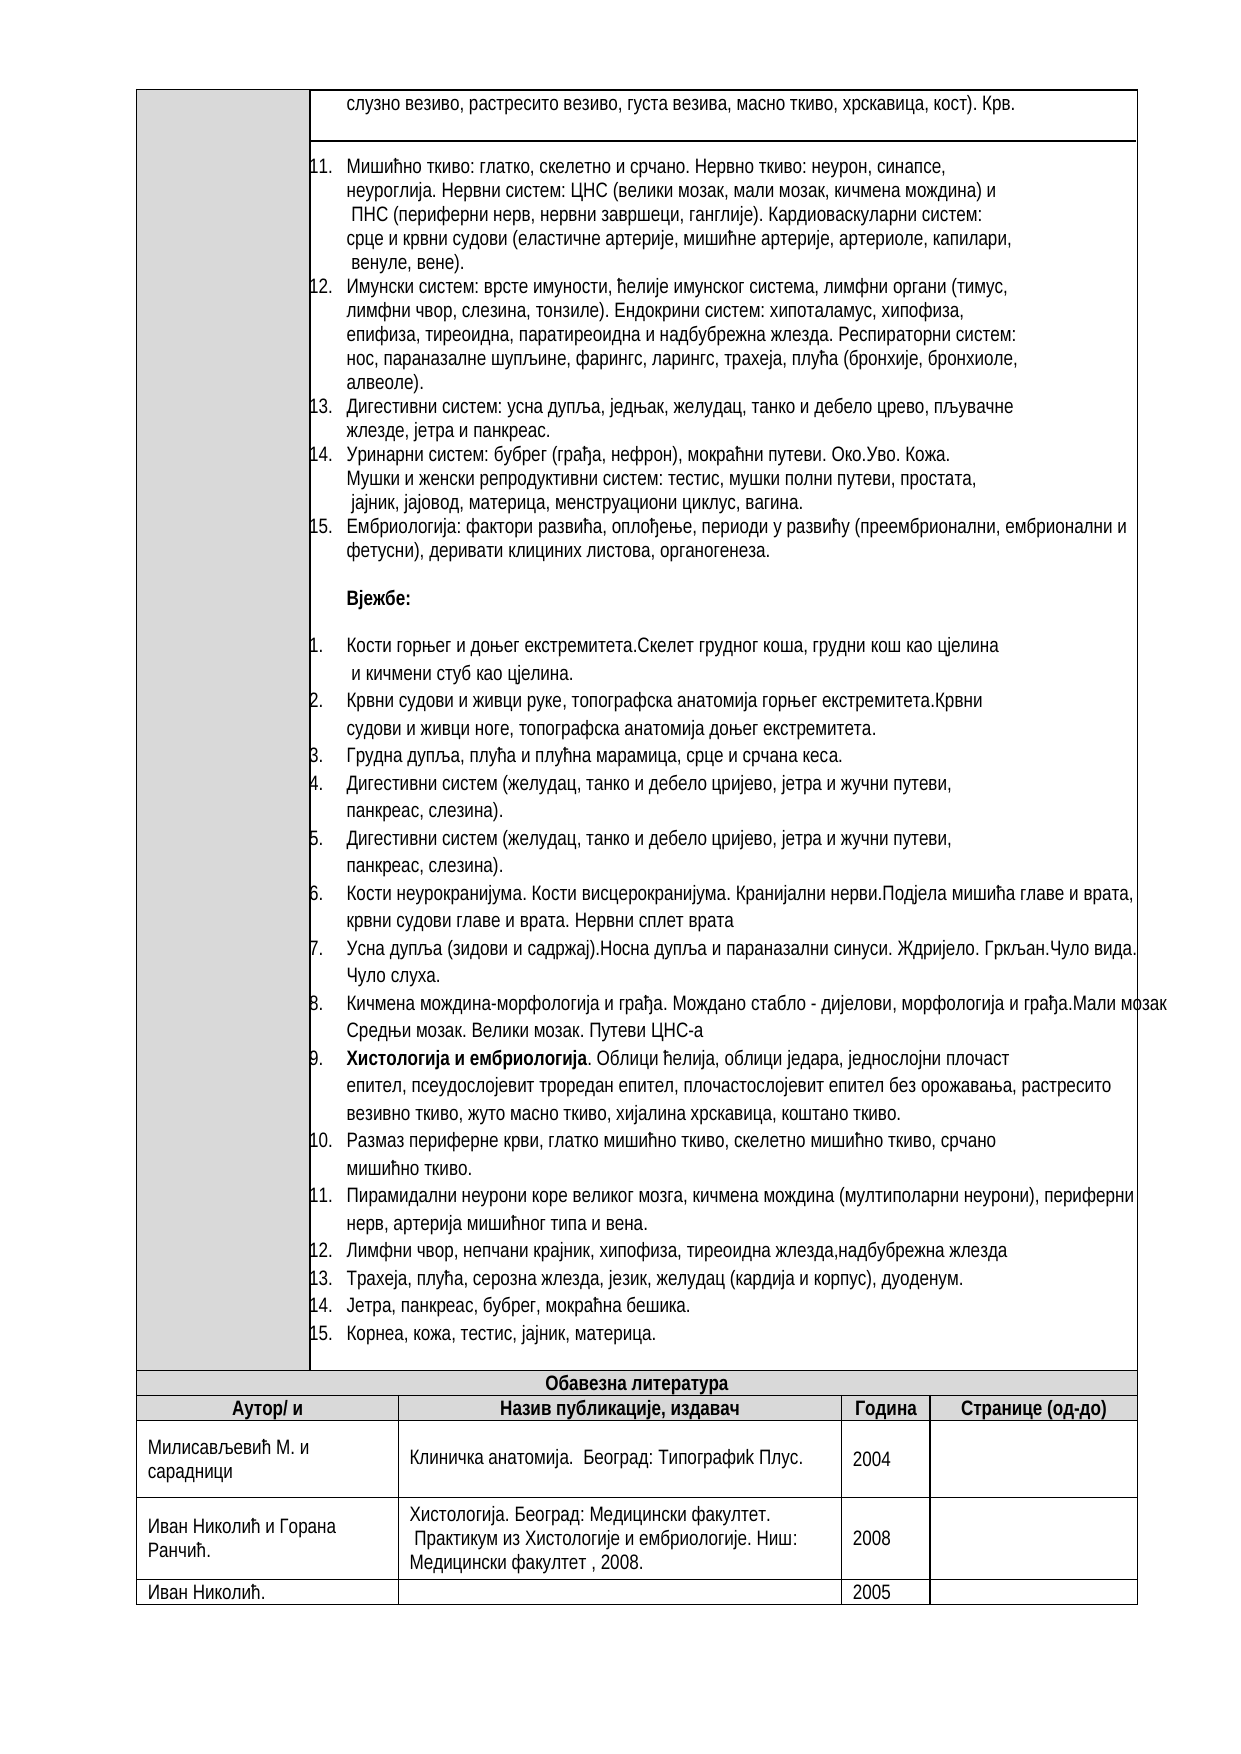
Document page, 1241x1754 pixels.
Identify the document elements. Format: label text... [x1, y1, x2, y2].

table_cell Иван Николић. [137, 1580, 398, 1604]
table_cell 2004 [842, 1421, 929, 1497]
table_cell Иван Николић и Горана Ранчић. [137, 1498, 398, 1579]
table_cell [399, 1580, 841, 1604]
table_cell Аутор/ и [137, 1396, 398, 1420]
table_cell Клиничка анатомијa. Београд: Типографиk Плус. [399, 1421, 841, 1497]
table_cell [931, 1580, 1137, 1604]
table_cell Назив публикације, издавач [399, 1396, 841, 1420]
table_cell [931, 1421, 1137, 1497]
table_cell Обавезна литература [137, 1371, 1137, 1395]
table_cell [137, 90, 309, 1370]
table_cell [931, 1498, 1137, 1579]
table_cell Хистологиja. Београд: Медицински факултет. Практикум из Хистологије и ембриологије. Ниш: Медицински факултет , 2008. [399, 1498, 841, 1579]
table_cell Милисављевић М. и сарадници [137, 1421, 398, 1497]
table_cell 2005 [842, 1580, 929, 1604]
table_cell 2008 [842, 1498, 929, 1579]
table_cell Странице (од-до) [931, 1396, 1137, 1420]
table_cell Година [842, 1396, 929, 1420]
